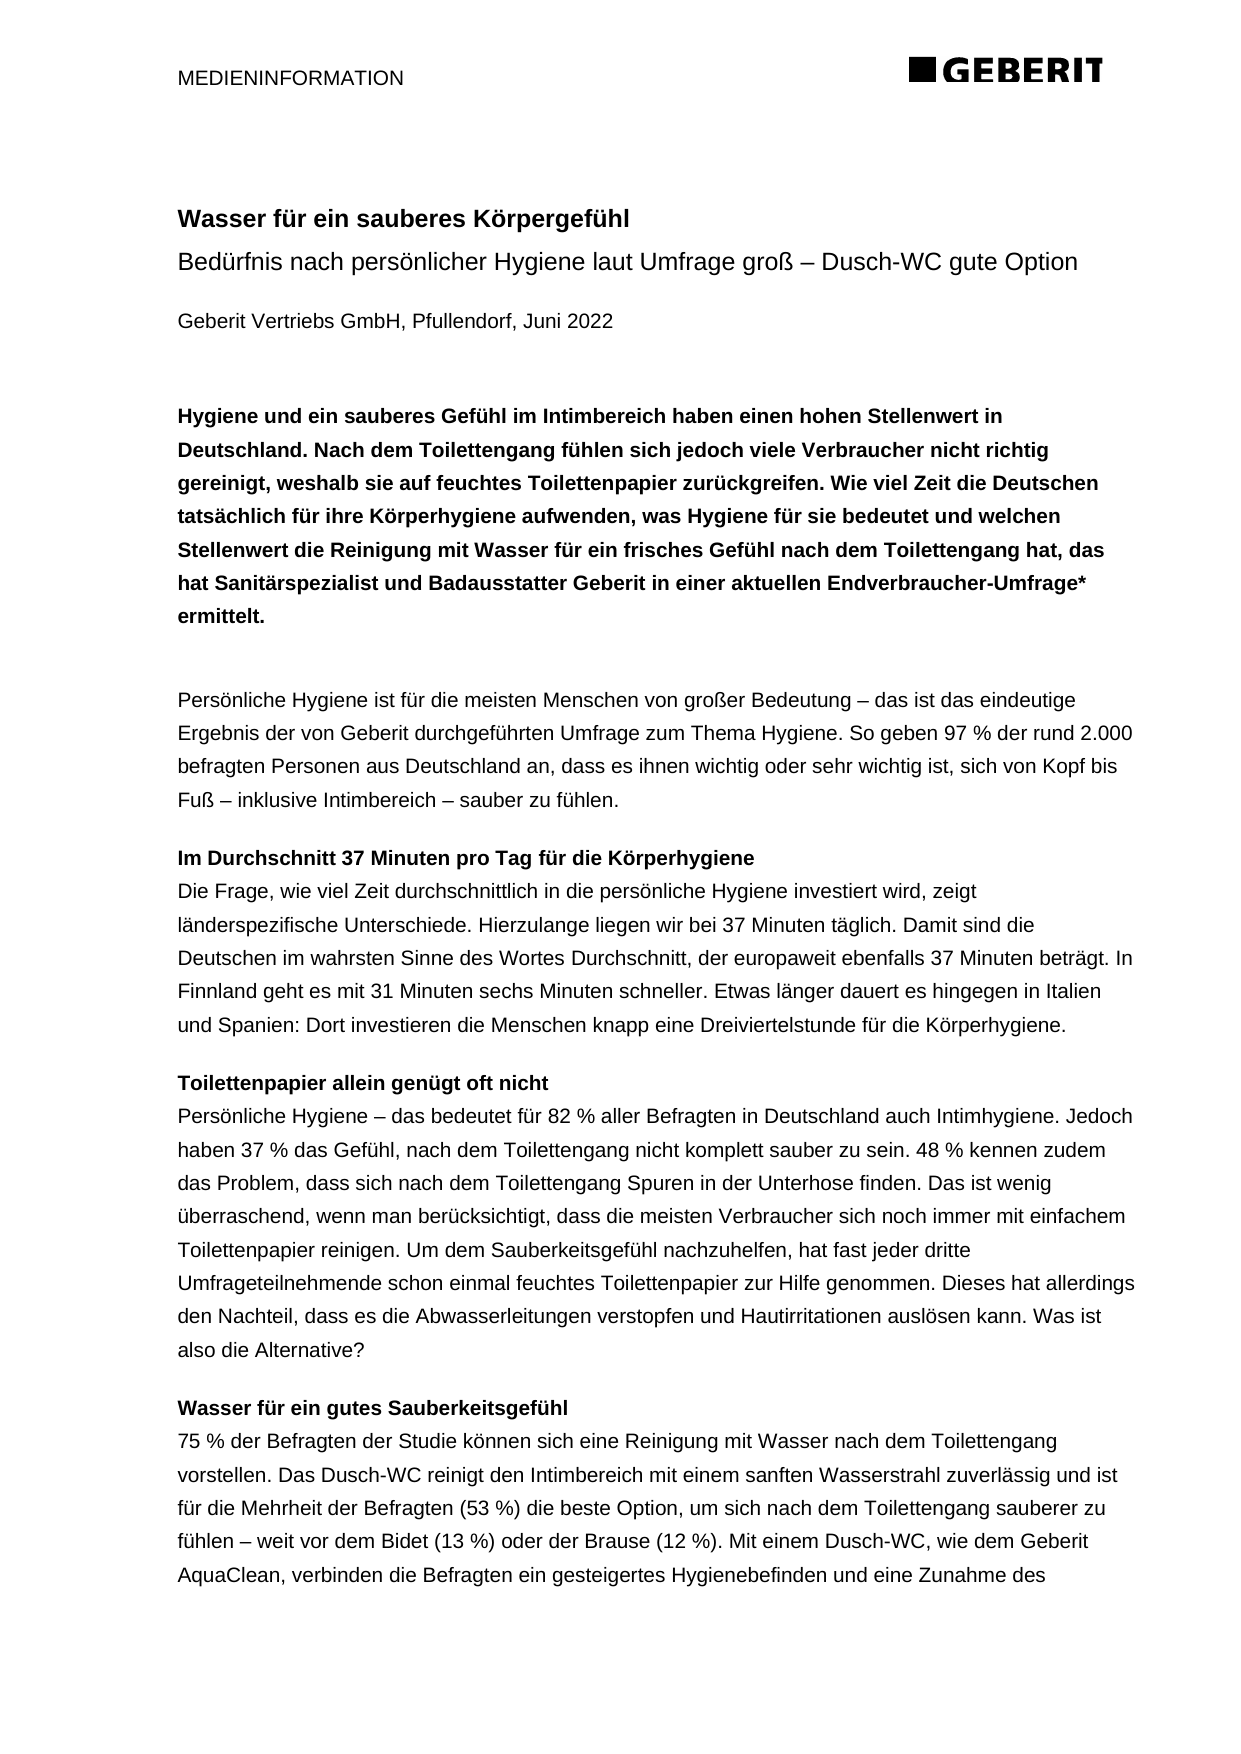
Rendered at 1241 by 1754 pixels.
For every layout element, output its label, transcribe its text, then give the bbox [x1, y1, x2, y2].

text Hygiene und ein sauberes Gefühl im Intimbereich haben einen hohen Stellenwert in Deutschland. Nach dem Toilettengang fühlen sich jedoch viele Verbraucher nicht richtig gereinigt, weshalb sie auf feuchtes Toilettenpapier zurückgreifen. Wie viel Zeit die Deutschen tatsächlich für ihre Körperhygiene aufwenden, was Hygiene für sie bedeutet und welchen Stellenwert die Reinigung mit Wasser für ein frisches Gefühl nach dem Toilettengang hat, das hat Sanitärspezialist und Badausstatter Geberit in einer aktuellen Endverbraucher-Umfrage* ermittelt. [177, 397, 1137, 631]
picture [908, 56, 1103, 82]
text Wasser für ein sauberes Körpergefühl [177, 204, 1137, 233]
text Toilettenpapier allein genügt oft nicht Persönliche Hygiene – das bedeutet für 82 % aller Befragten in Deutschland auch Intimhygiene. Jedoch haben 37 % das Gefühl, nach dem Toilettengang nicht komplett sauber zu sein. 48 % kennen zudem das Problem, dass sich nach dem Toilettengang Spuren in der Unterhose finden. Das ist wenig überraschend, wenn man berücksichtigt, dass die meisten Verbraucher sich noch immer mit einfachem Toilettenpapier reinigen. Um dem Sauberkeitsgefühl nachzuhelfen, hat fast jeder dritte Umfrageteilnehmende schon einmal feuchtes Toilettenpapier zur Hilfe genommen. Dieses hat allerdings den Nachteil, dass es die Abwasserleitungen verstopfen und Hautirritationen auslösen kann. Was ist also die Alternative? [177, 1064, 1137, 1364]
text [177, 1389, 1137, 1589]
text Persönliche Hygiene ist für die meisten Menschen von großer Bedeutung – das ist das eindeutige Ergebnis der von Geberit durchgeführten Umfrage zum Thema Hygiene. So geben 97 % der rund 2.000 befragten Personen aus Deutschland an, dass es ihnen wichtig oder sehr wichtig ist, sich von Kopf bis Fuß – inklusive Intimbereich – sauber zu fühlen. [177, 681, 1137, 814]
subtitle Bedürfnis nach persönlicher Hygiene laut Umfrage groß – Dusch-WC gute Option Geberit Vertriebs GmbH, Pfullendorf, Juni 2022 [177, 247, 1137, 335]
text Im Durchschnitt 37 Minuten pro Tag für die Körperhygiene Die Frage, wie viel Zeit durchschnittlich in die persönliche Hygiene investiert wird, zeigt länderspezifische Unterschiede. Hierzulange liegen wir bei 37 Minuten täglich. Damit sind die Deutschen im wahrsten Sinne des Wortes Durchschnitt, der europaweit ebenfalls 37 Minuten beträgt. In Finnland geht es mit 31 Minuten sechs Minuten schneller. Etwas länger dauert es hingegen in Italien und Spanien: Dort investieren die Menschen knapp eine Dreiviertelstunde für die Körperhygiene. [177, 839, 1137, 1039]
